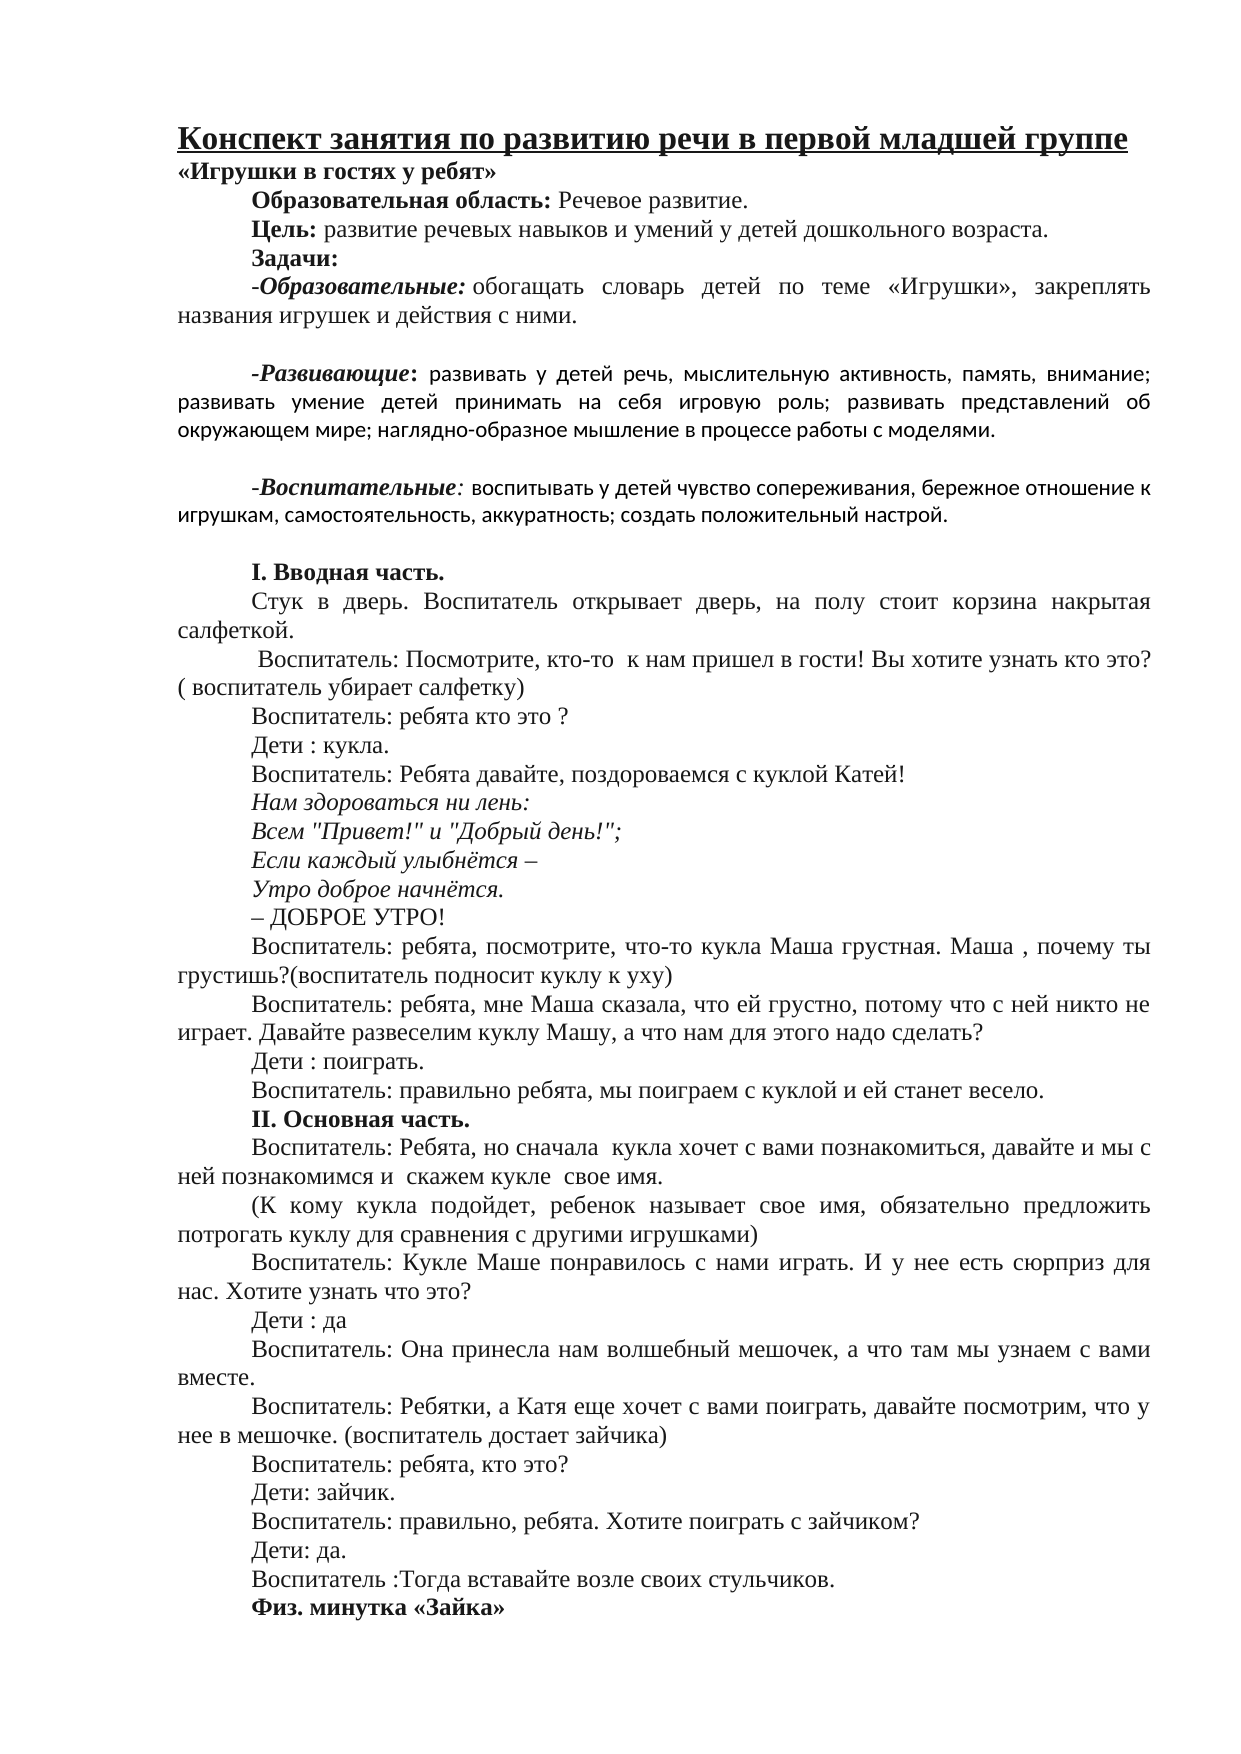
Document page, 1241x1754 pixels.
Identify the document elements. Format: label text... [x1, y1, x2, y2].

text Образовательная область: Речевое развитие. [177, 185, 1152, 214]
text Воспитатель: ребята, мне Маша сказала, что ей грустно, потому что с ней никто не играет. Давайте развеселим куклу Машу, а что нам для этого надо сделать? [177, 989, 1152, 1046]
text Стук в дверь. Воспитатель открывает дверь, на полу стоит корзина накрытая салфеткой. [177, 586, 1152, 644]
text Воспитатель: Она принесла нам волшебный мешочек, а что там мы узнаем с вами вместе. [177, 1334, 1152, 1391]
text Воспитатель: Ребята давайте, поздороваемся с куклой Катей! [177, 759, 1152, 787]
text -Образовательные: обогащать словарь детей по теме «Игрушки», закреплять названия игрушек и действия с ними. [177, 271, 1152, 329]
text Воспитатель: Кукле Маше понравилось с нами играть. И у нее есть сюрприз для нас. Хотите узнать что это? [177, 1247, 1152, 1305]
text Воспитатель :Тогда вставайте возле своих стульчиков. [177, 1564, 1152, 1592]
text Дети : поиграть. [177, 1046, 1152, 1075]
text I. Вводная часть. [177, 557, 1152, 586]
text – ДОБРОЕ УТРО! [177, 902, 1152, 931]
text Воспитатель: ребята, посмотрите, что-то кукла Маша грустная. Маша , почему ты грустишь?(воспитатель подносит куклу к уху) [177, 931, 1152, 989]
text Дети : да [177, 1305, 1152, 1334]
text (К кому кукла подойдет, ребенок называет свое имя, обязательно предложить потрогать куклу для сравнения с другими игрушками) [177, 1190, 1152, 1247]
text -Развивающие: развивать у детей речь, мыслительную активность, память, внимание; развивать умение детей принимать на себя игровую роль; развивать представлений об окружающем мире; наглядно-образное мышление в процессе работы с моделями. [177, 358, 1152, 443]
text II. Основная часть. [177, 1104, 1152, 1132]
text Воспитатель: Ребята, но сначала кукла хочет с вами познакомиться, давайте и мы с ней познакомимся и скажем кукле свое имя. [177, 1132, 1152, 1190]
text Нам здороваться ни лень: [177, 787, 1152, 816]
text Всем "Привет!" и "Добрый день!"; [177, 816, 1152, 845]
text Цель: развитие речевых навыков и умений у детей дошкольного возраста. [177, 214, 1152, 243]
text Воспитатель: правильно ребята, мы поиграем с куклой и ей станет весело. [177, 1075, 1152, 1104]
text Воспитатель: Ребятки, а Катя еще хочет с вами поиграть, давайте посмотрим, что у нее в мешочке. (воспитатель достает зайчика) [177, 1391, 1152, 1449]
text Физ. минутка «Зайка» [177, 1592, 1152, 1621]
text Воспитатель: ребята кто это ? [177, 701, 1152, 730]
text Воспитатель: правильно, ребята. Хотите поиграть с зайчиком? [177, 1506, 1152, 1535]
text Дети : кукла. [177, 730, 1152, 759]
text Воспитатель: Посмотрите, кто-то к нам пришел в гости! Вы хотите узнать кто это?( воспитатель убирает салфетку) [177, 644, 1152, 701]
text -Воспитательные: воспитывать у детей чувство сопереживания, бережное отношение к игрушкам, самостоятельность, аккуратность; создать положительный настрой. [177, 472, 1152, 529]
text Дети: зайчик. [177, 1477, 1152, 1506]
text Утро доброе начнётся. [177, 874, 1152, 902]
text Конспект занятия по развитию речи в первой младшей группе «Игрушки в гостях у ребят» [177, 118, 1152, 185]
text Воспитатель: ребята, кто это? [177, 1449, 1152, 1477]
text Дети: да. [177, 1535, 1152, 1564]
text Если каждый улыбнётся – [177, 845, 1152, 874]
text Задачи: [177, 243, 1152, 271]
